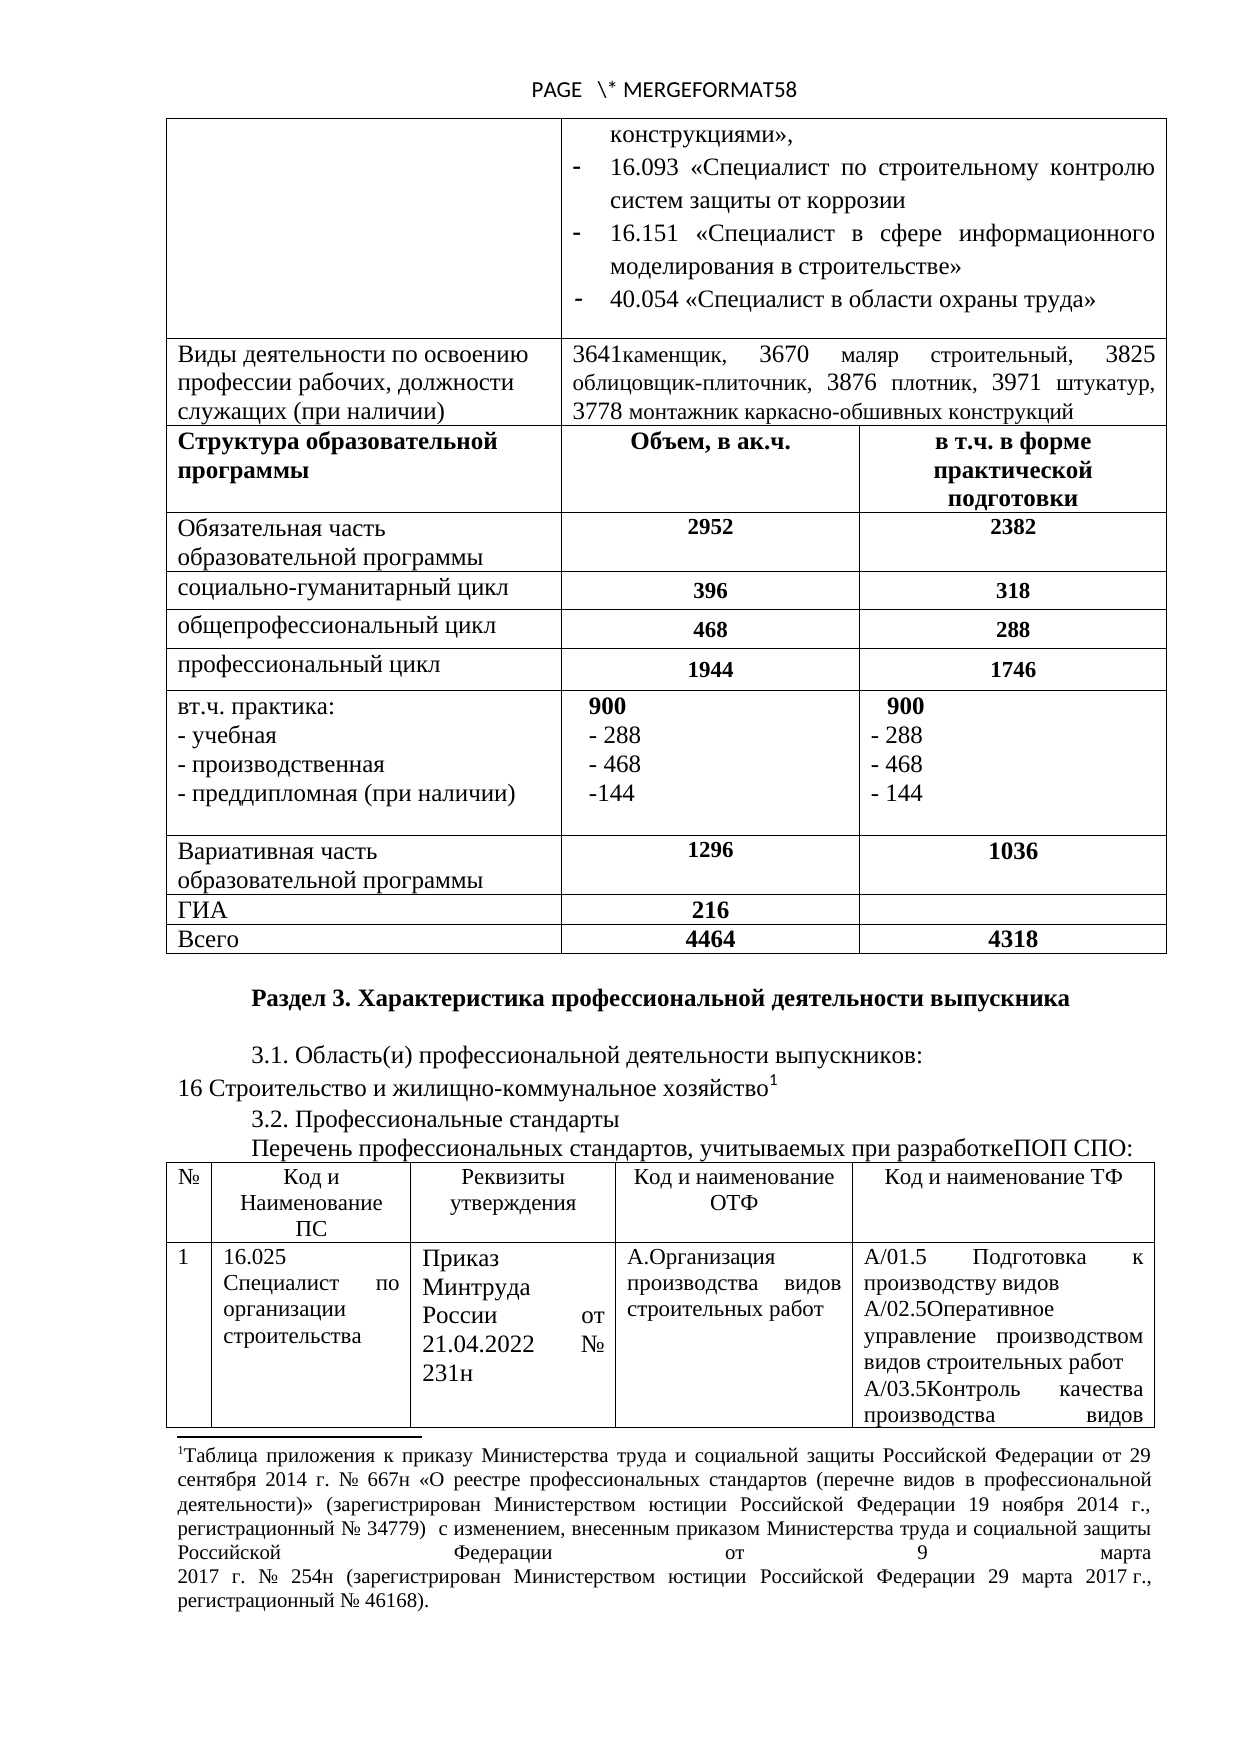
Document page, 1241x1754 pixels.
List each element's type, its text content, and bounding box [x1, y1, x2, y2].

table_header Код и наименование ТФ [853, 1163, 1154, 1242]
table_cell Структура образовательной программы [167, 426, 561, 512]
table_header Код и наименование ОТФ [616, 1163, 852, 1242]
table_cell 3641каменщик, 3670 маляр строительный, 3825 облицовщик-плиточник, 3876 плотник, 3971 штукатур, 3778 монтажник каркасно-обшивных конструкций [562, 339, 1166, 425]
table_cell 4318 [860, 925, 1166, 953]
table_cell ГИА [167, 895, 561, 923]
table_cell 900 - 288 - 468 - 144 [860, 691, 1166, 835]
table_cell 1036 [860, 836, 1166, 894]
text Перечень профессиональных стандартов, учитываемых при разработкеПОП СПО: [177, 1133, 1152, 1162]
table_cell 216 [562, 895, 859, 923]
table_cell 4464 [562, 925, 859, 953]
table_cell 2382 [860, 513, 1166, 571]
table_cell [616, 1243, 852, 1427]
table_cell 2952 [562, 513, 859, 571]
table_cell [853, 1243, 1154, 1427]
table_cell вт.ч. практика: - учебная - производственная - преддипломная (при наличии) [167, 691, 561, 835]
text 3.1. Область(и) профессиональной деятельности выпускников: [177, 1040, 1152, 1068]
text 16 Строительство и жилищно-коммунальное хозяйство [177, 1068, 1152, 1104]
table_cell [411, 1243, 615, 1427]
table_cell 1296 [562, 836, 859, 894]
table_cell 396 [562, 572, 859, 609]
table_cell Всего [167, 925, 561, 953]
table_cell Обязательная часть образовательной программы [167, 513, 561, 571]
table_cell профессиональный цикл [167, 649, 561, 690]
table_cell 318 [860, 572, 1166, 609]
table_cell социально-гуманитарный цикл [167, 572, 561, 609]
table_cell [860, 895, 1166, 923]
subtitle Раздел 3. Характеристика профессиональной деятельности выпускника [177, 983, 1152, 1012]
table_cell 288 [860, 610, 1166, 648]
table_cell 468 [562, 610, 859, 648]
table_header Код и Наименование ПС [212, 1163, 410, 1242]
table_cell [562, 119, 1166, 338]
table_header Реквизиты утверждения [411, 1163, 615, 1242]
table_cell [212, 1243, 410, 1427]
text 3.2. Профессиональные стандарты [177, 1104, 1152, 1133]
table_cell 1 [167, 1243, 211, 1427]
table_cell общепрофессиональный цикл [167, 610, 561, 648]
table_cell Объем, в ак.ч. [562, 426, 859, 512]
table_header № [167, 1163, 211, 1242]
table_cell 900 - 288 - 468 -144 [562, 691, 859, 835]
table_cell в т.ч. в форме практической подготовки [860, 426, 1166, 512]
table_cell 1746 [860, 649, 1166, 690]
table_cell Виды деятельности по освоению профессии рабочих, должности служащих (при наличии) [167, 339, 561, 425]
table_cell 1944 [562, 649, 859, 690]
table_cell Вариативная часть образовательной программы [167, 836, 561, 894]
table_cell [167, 119, 561, 338]
